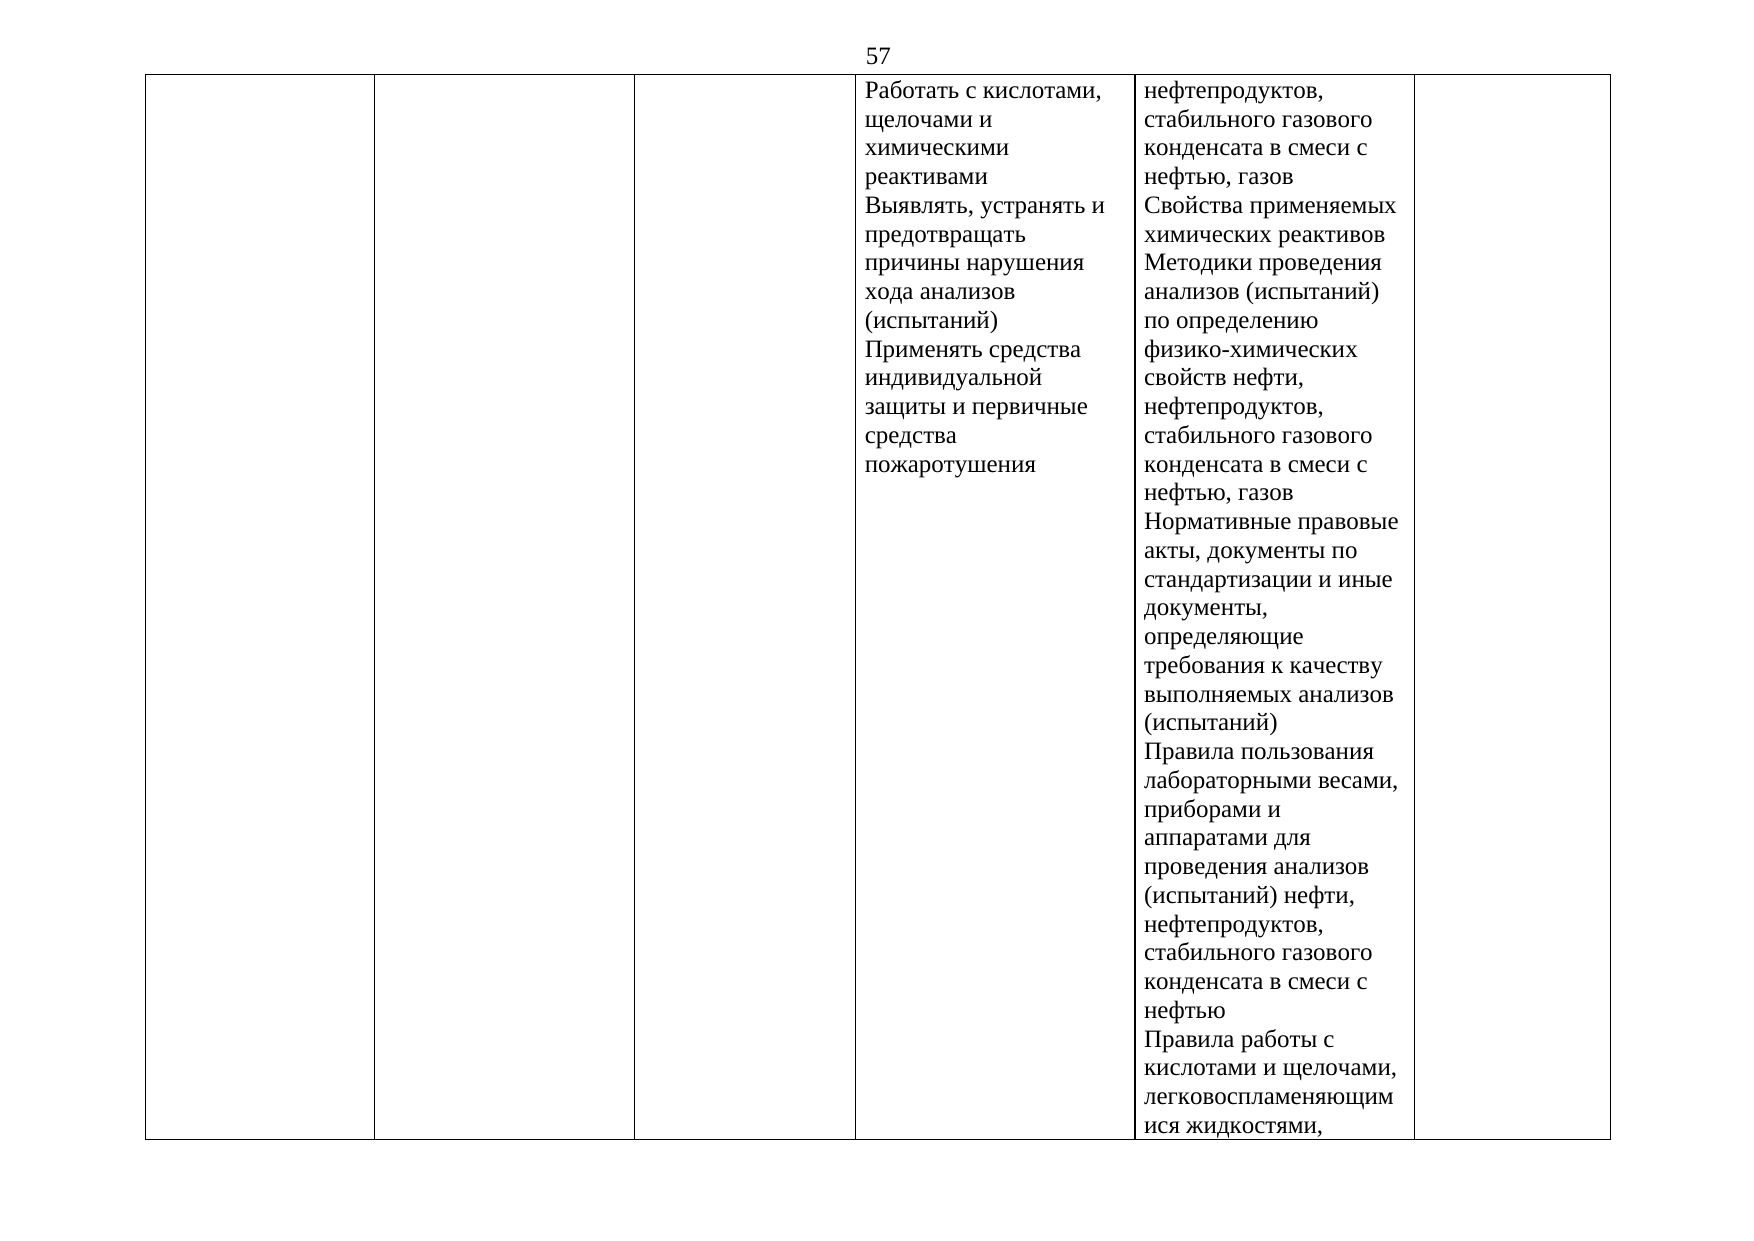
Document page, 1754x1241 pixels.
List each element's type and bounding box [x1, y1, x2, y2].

table_cell [635, 75, 855, 1139]
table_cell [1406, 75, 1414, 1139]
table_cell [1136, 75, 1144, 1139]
table_cell [856, 75, 1134, 1139]
table_cell [1415, 75, 1610, 1139]
